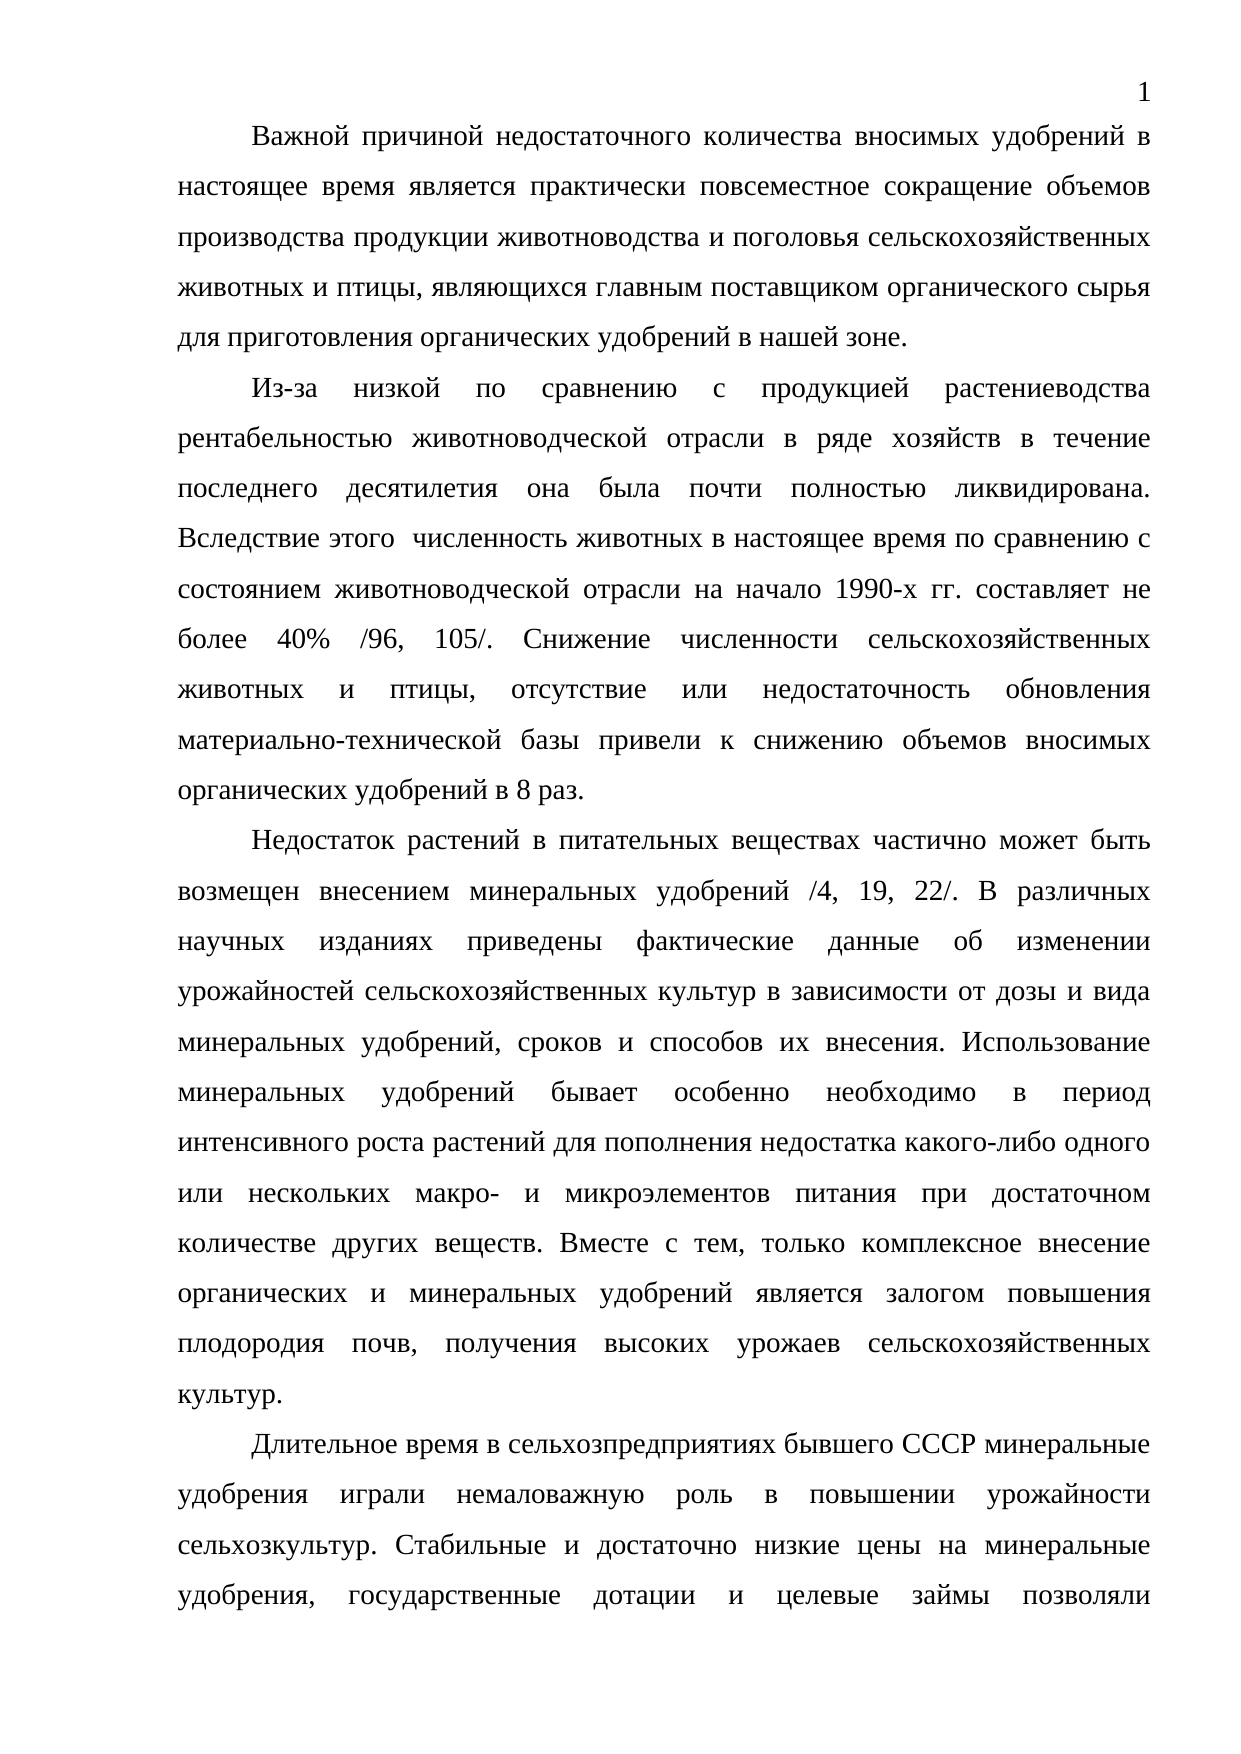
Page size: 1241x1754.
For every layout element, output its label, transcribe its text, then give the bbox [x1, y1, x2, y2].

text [177, 1426, 1152, 1611]
text Важной причиной недостаточного количества вносимых удобрений в настоящее время является практически повсеместное сокращение объемов производства продукции животноводства и поголовья сельскохозяйственных животных и птицы, являющихся главным поставщиком органического сырья для приготовления органических удобрений в нашей зоне. [177, 118, 1152, 353]
text Недостаток растений в питательных веществах частично может быть возмещен внесением минеральных удобрений /4, 19, 22/. В различных научных изданиях приведены фактические данные об изменении урожайностей сельскохозяйственных культур в зависимости от дозы и вида минеральных удобрений, сроков и способов их внесения. Использование минеральных удобрений бывает особенно необходимо в период интенсивного роста растений для пополнения недостатка какого-либо одного или нескольких макро- и микроэлементов питания при достаточном количестве других веществ. Вместе с тем, только комплексное внесение органических и минеральных удобрений является залогом повышения плодородия почв, получения высоких урожаев сельскохозяйственных культур. [177, 822, 1152, 1409]
text Из-за низкой по сравнению с продукцией растениеводства рентабельностью животноводческой отрасли в ряде хозяйств в течение последнего десятилетия она была почти полностью ликвидирована. Вследствие этого численность животных в настоящее время по сравнению с состоянием животноводческой отрасли на начало 1990-х гг. составляет не более 40% /96, 105/. Снижение численности сельскохозяйственных животных и птицы, отсутствие или недостаточность обновления материально-технической базы привели к снижению объемов вносимых органических удобрений в 8 раз. [177, 370, 1152, 806]
